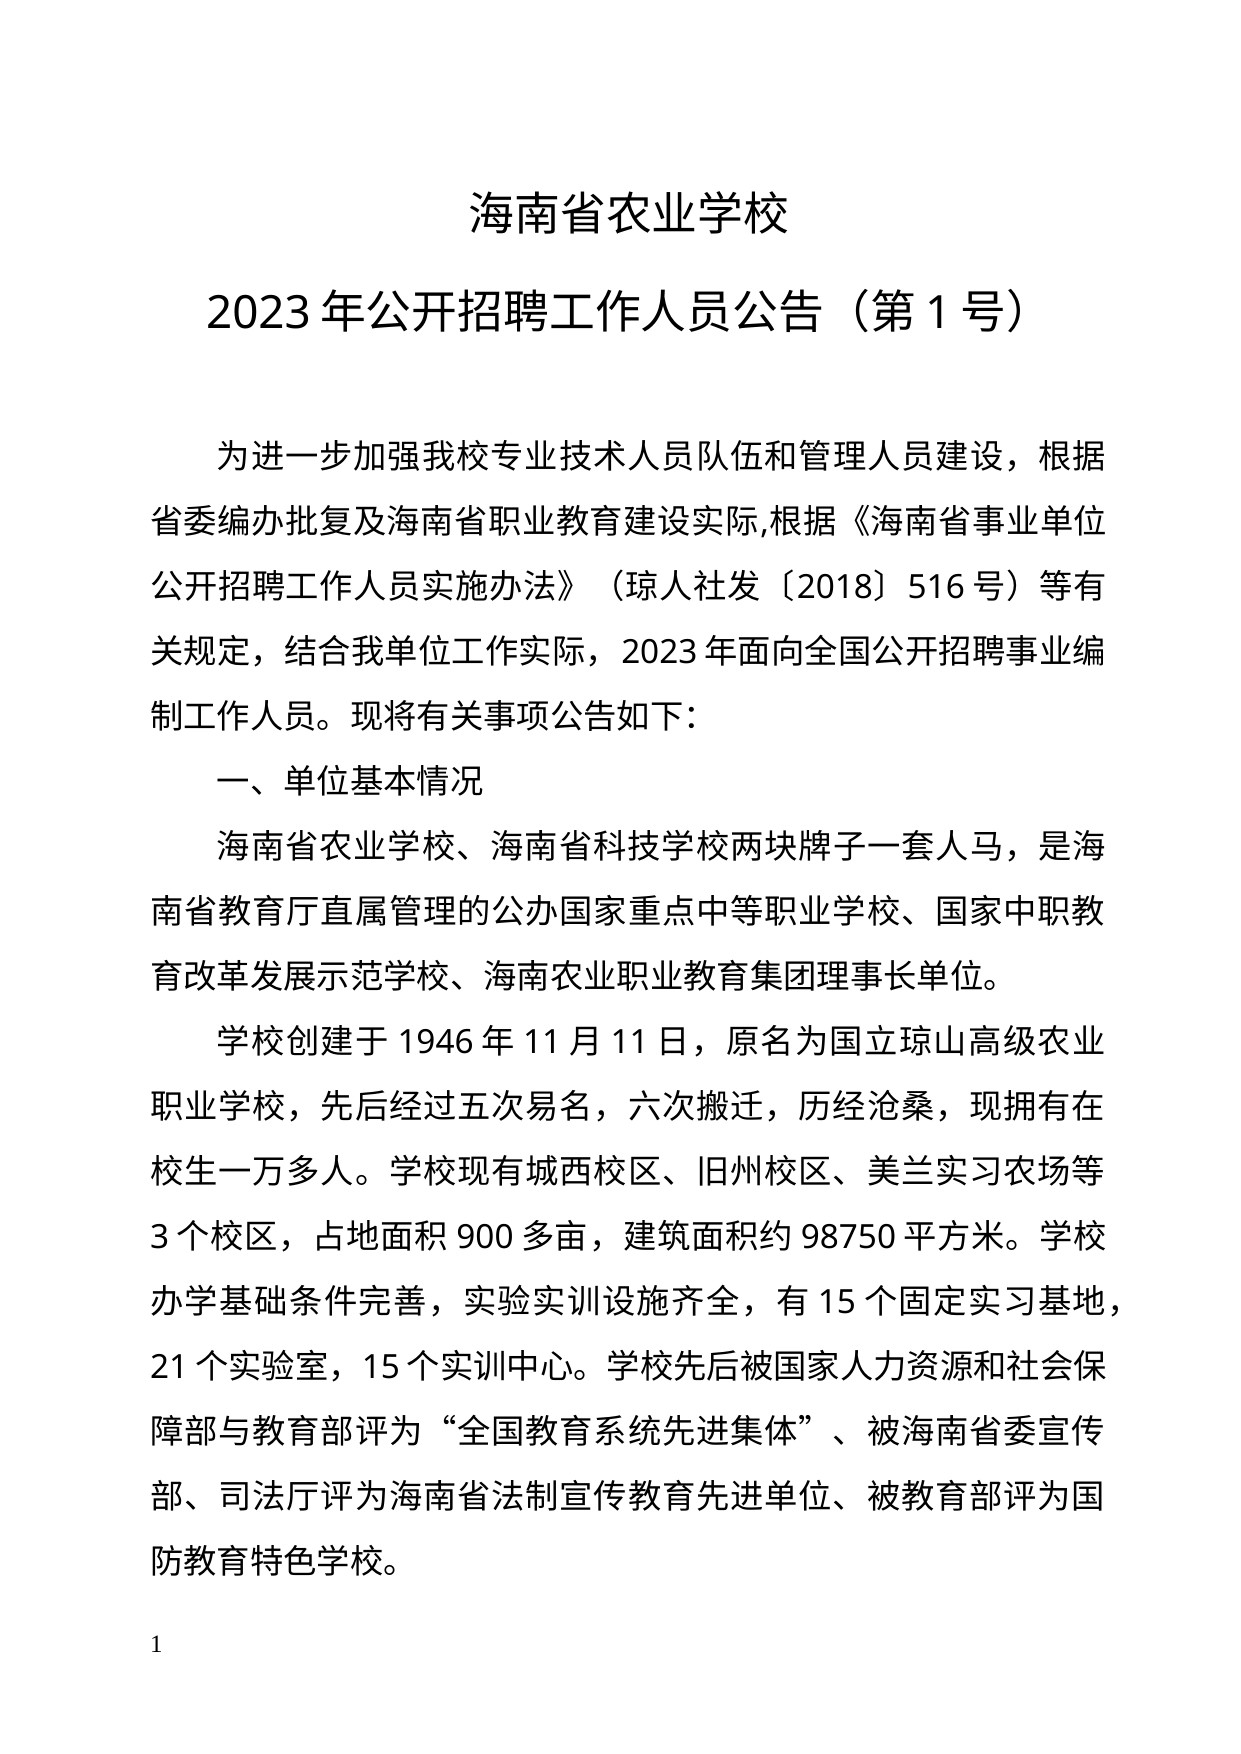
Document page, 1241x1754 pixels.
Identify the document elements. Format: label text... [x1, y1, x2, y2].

text 为进一步加强我校专业技术人员队伍和管理人员建设，根据省委编办批复及海南省职业教育建设实际,根据《海南省事业单位公开招聘工作人员实施办法》（琼人社发〔2018〕516号）等有关规定，结合我单位工作实际，2023年面向全国公开招聘事业编制工作人员。现将有关事项公告如下： [150, 422, 1107, 747]
text 海南省农业学校 [150, 162, 1107, 259]
list 单位基本情况 [150, 747, 1107, 812]
text 海南省农业学校、海南省科技学校两块牌子一套人马，是海南省教育厅直属管理的公办国家重点中等职业学校、国家中职教育改革发展示范学校、海南农业职业教育集团理事长单位。 [150, 812, 1107, 1007]
text 学校创建于1946年11月11日，原名为国立琼山高级农业职业学校，先后经过五次易名，六次搬迁，历经沧桑，现拥有在校生一万多人。学校现有城西校区、旧州校区、美兰实习农场等3个校区，占地面积900多亩，建筑面积约98750平方米。学校办学基础条件完善，实验实训设施齐全，有15个固定实习基地，21个实验室，15个实训中心。学校先后被国家人力资源和社会保障部与教育部评为“全国教育系统先进集体”、被海南省委宣传部、司法厅评为海南省法制宣传教育先进单位、被教育部评为国防教育特色学校。 [150, 1007, 1107, 1592]
text 2023年公开招聘工作人员公告（第1号） [150, 259, 1107, 357]
